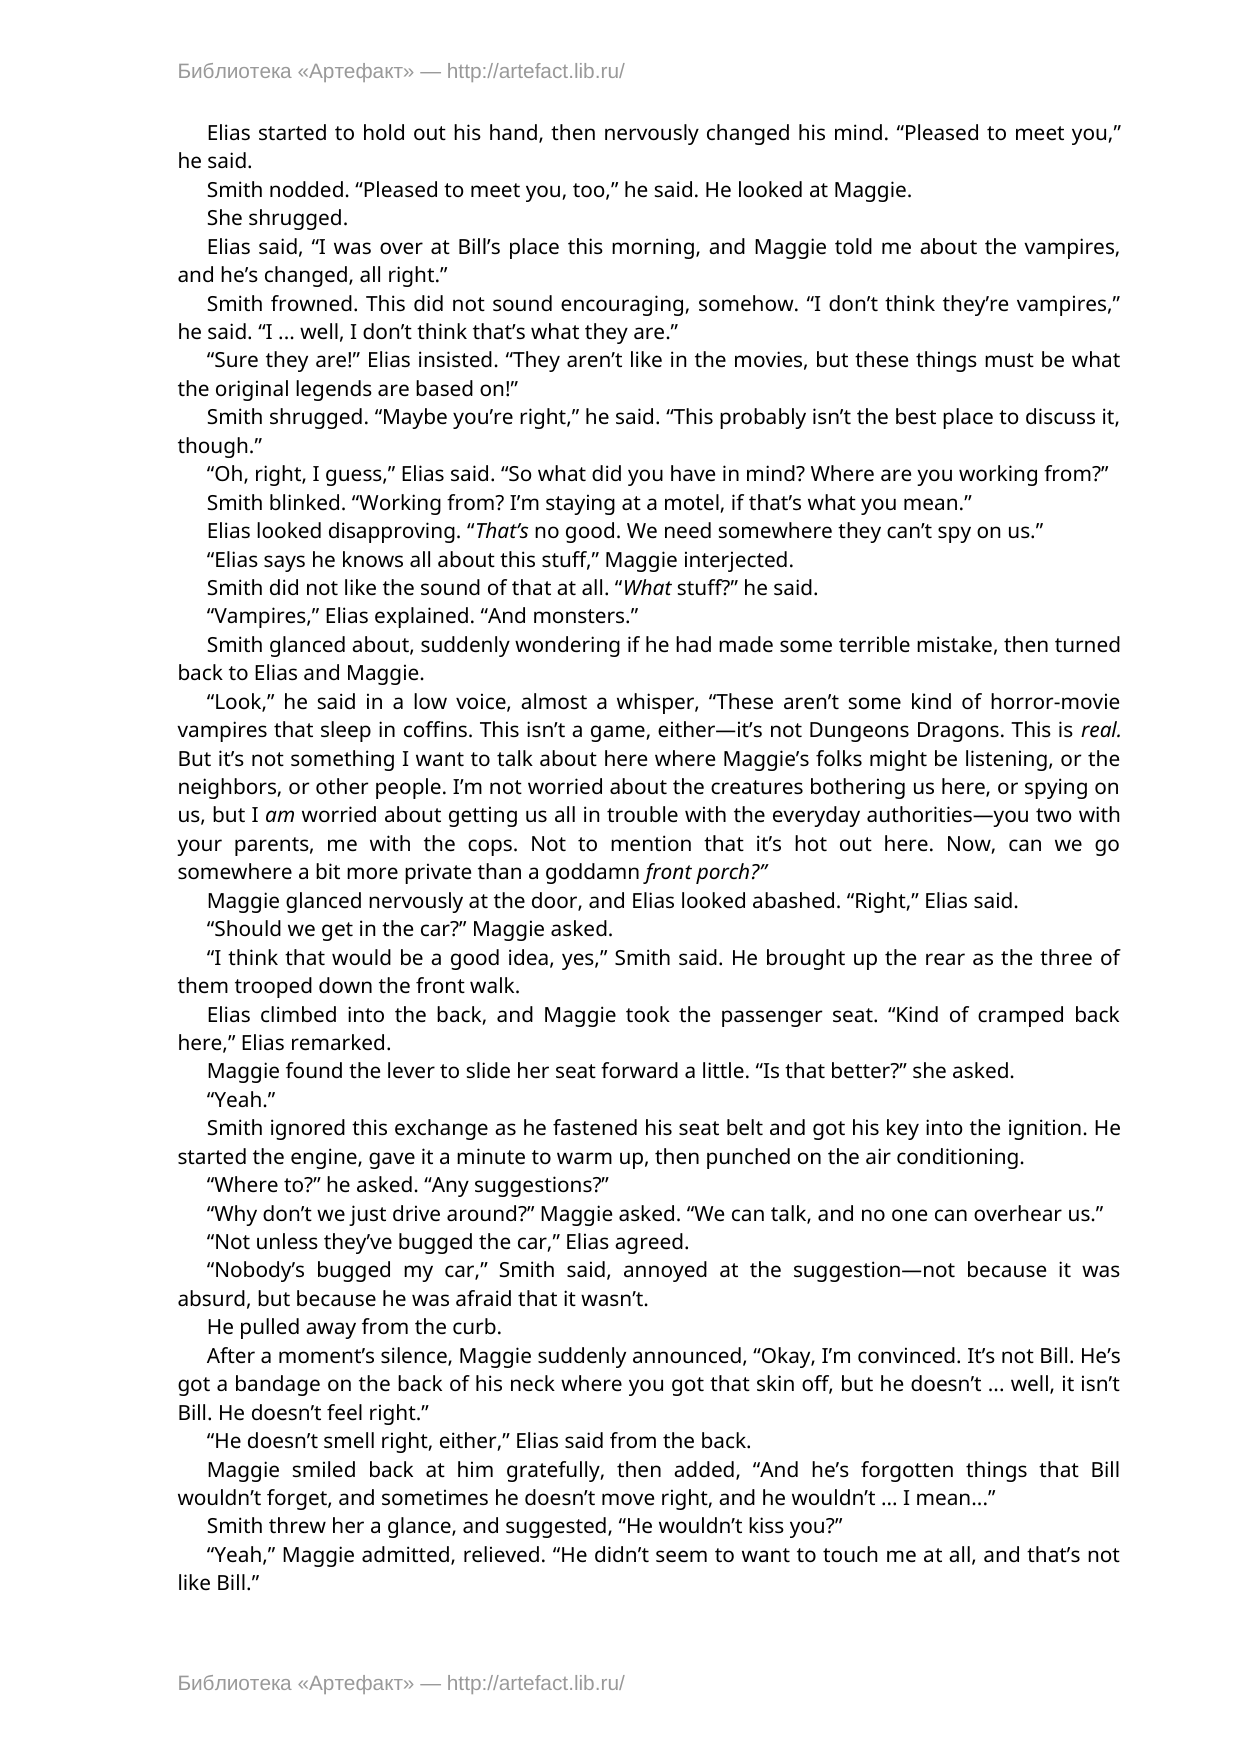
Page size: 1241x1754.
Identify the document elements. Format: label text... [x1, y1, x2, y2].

text “Where to?” he asked. “Any suggestions?” [177, 1170, 1122, 1199]
text Elias looked disapproving. “That’s no good. We need somewhere they can’t spy on us.” [177, 516, 1122, 545]
text Smith shrugged. “Maybe you’re right,” he said. “This probably isn’t the best place to discuss it, though.” [177, 402, 1122, 459]
text “Look,” he said in a low voice, almost a whisper, “These aren’t some kind of horror-movie vampires that sleep in coffins. This isn’t a game, either—it’s not Dungeons Dragons. This is real. But it’s not something I want to talk about here where Maggie’s folks might be listening, or the neighbors, or other people. I’m not worried about the creatures bothering us here, or spying on us, but I am worried about getting us all in trouble with the everyday authorities—you two with your parents, me with the cops. Not to mention that it’s hot out here. Now, can we go somewhere a bit more private than a goddamn front porch?” [177, 687, 1122, 886]
text Smith blinked. “Working from? I’m staying at a motel, if that’s what you mean.” [177, 488, 1122, 516]
text Maggie found the lever to slide her seat forward a little. “Is that better?” she asked. [177, 1057, 1122, 1085]
text “Elias says he knows all about this stuff,” Maggie interjected. [177, 545, 1122, 573]
text “I think that would be a good idea, yes,” Smith said. He brought up the rear as the three of them trooped down the front walk. [177, 943, 1122, 1000]
text “Sure they are!” Elias insisted. “They aren’t like in the movies, but these things must be what the original legends are based on!” [177, 346, 1122, 402]
text Smith ignored this exchange as he fastened his seat belt and got his key into the ignition. He started the engine, gave it a minute to warm up, then punched on the air conditioning. [177, 1113, 1122, 1170]
text “Oh, right, I guess,” Elias said. “So what did you have in mind? Where are you working from?” [177, 459, 1122, 488]
text Smith did not like the sound of that at all. “What stuff?” he said. [177, 573, 1122, 602]
text “Yeah,” Maggie admitted, relieved. “He didn’t seem to want to touch me at all, and that’s not like Bill.” [177, 1540, 1122, 1597]
text After a moment’s silence, Maggie suddenly announced, “Okay, I’m convinced. It’s not Bill. He’s got a bandage on the back of his neck where you got that skin off, but he doesn’t ... well, it isn’t Bill. He doesn’t feel right.” [177, 1341, 1122, 1426]
text “Yeah.” [177, 1085, 1122, 1113]
text “Should we get in the car?” Maggie asked. [177, 914, 1122, 943]
text “Not unless they’ve bugged the car,” Elias agreed. [177, 1227, 1122, 1256]
text “Nobody’s bugged my car,” Smith said, annoyed at the suggestion—not because it was absurd, but because he was afraid that it wasn’t. [177, 1256, 1122, 1312]
text He pulled away from the curb. [177, 1312, 1122, 1341]
text Smith frowned. This did not sound encouraging, somehow. “I don’t think they’re vampires,” he said. “I ... well, I don’t think that’s what they are.” [177, 289, 1122, 346]
text Smith threw her a glance, and suggested, “He wouldn’t kiss you?” [177, 1512, 1122, 1540]
text Maggie smiled back at him gratefully, then added, “And he’s forgotten things that Bill wouldn’t forget, and sometimes he doesn’t move right, and he wouldn’t ... I mean...” [177, 1455, 1122, 1512]
text She shrugged. [177, 203, 1122, 232]
text Elias started to hold out his hand, then nervously changed his mind. “Pleased to meet you,” he said. [177, 118, 1122, 175]
text Elias climbed into the back, and Maggie took the passenger seat. “Kind of cramped back here,” Elias remarked. [177, 1000, 1122, 1057]
text Maggie glanced nervously at the door, and Elias looked abashed. “Right,” Elias said. [177, 886, 1122, 914]
text “Vampires,” Elias explained. “And monsters.” [177, 602, 1122, 630]
text Smith glanced about, suddenly wondering if he had made some terrible mistake, then turned back to Elias and Maggie. [177, 630, 1122, 687]
text Elias said, “I was over at Bill’s place this morning, and Maggie told me about the vampires, and he’s changed, all right.” [177, 232, 1122, 289]
text “He doesn’t smell right, either,” Elias said from the back. [177, 1426, 1122, 1455]
text Smith nodded. “Pleased to meet you, too,” he said. He looked at Maggie. [177, 175, 1122, 203]
text “Why don’t we just drive around?” Maggie asked. “We can talk, and no one can overhear us.” [177, 1199, 1122, 1227]
